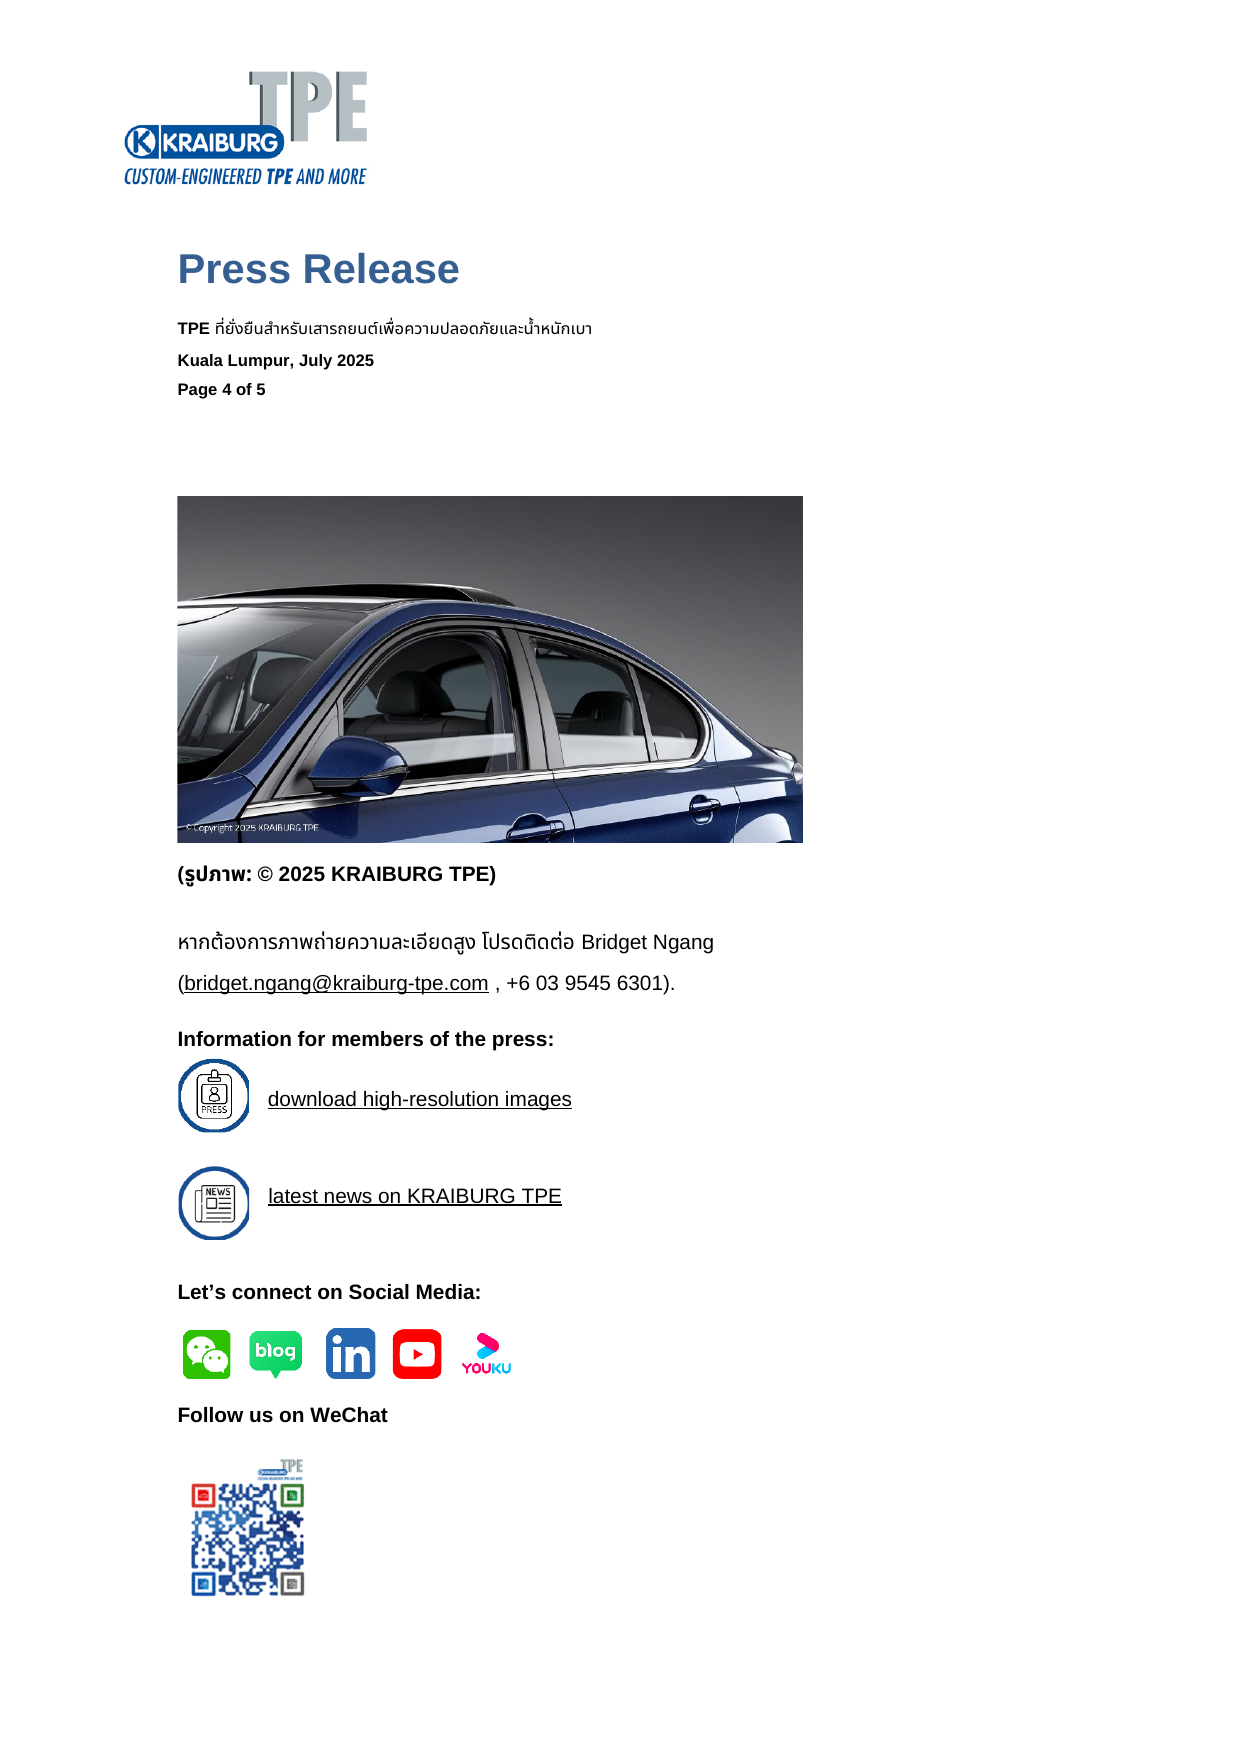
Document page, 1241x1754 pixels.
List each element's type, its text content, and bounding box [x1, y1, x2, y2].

picture [183, 1330, 231, 1379]
picture [453, 1328, 519, 1379]
picture [326, 1328, 376, 1379]
picture [392, 1329, 442, 1379]
picture [177, 1451, 314, 1621]
picture [112, 55, 379, 200]
text Follow us on WeChat [177, 1403, 886, 1427]
picture [177, 496, 803, 843]
text download high-resolution images [249, 1087, 886, 1111]
text หากต้องการภาพถ่ายความละเอียดสูง โปรดติดต่อ Bridget Ngang (bridget.ngang@kraiburg-tpe.com , +6 03 9545 6301). [177, 927, 886, 994]
text latest news on KRAIBURG TPE [249, 1183, 886, 1207]
picture [247, 1330, 303, 1379]
text Let’s connect on Social Media: [177, 1280, 886, 1304]
picture [176, 1058, 249, 1131]
text Information for members of the press: [177, 1027, 886, 1051]
picture [177, 1166, 249, 1239]
